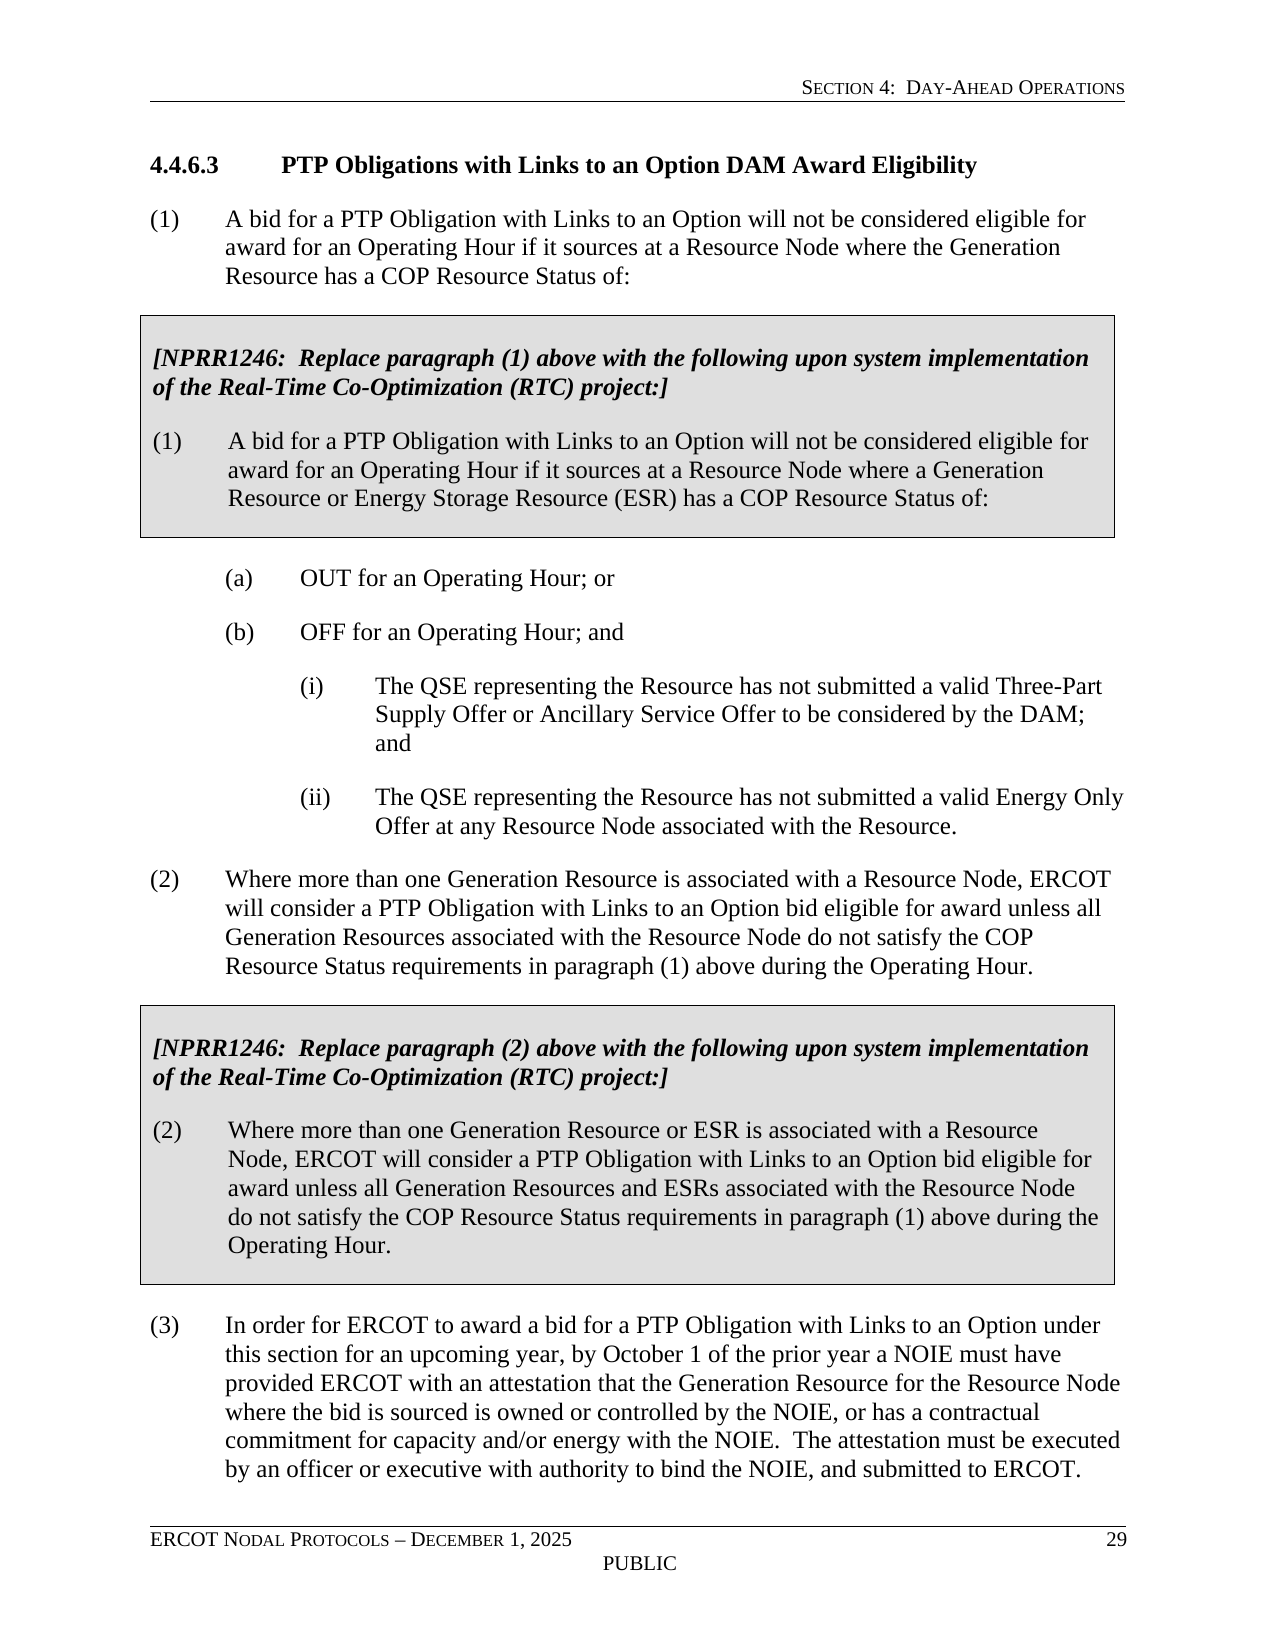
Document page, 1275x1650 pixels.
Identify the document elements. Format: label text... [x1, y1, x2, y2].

text (ii) The QSE representing the Resource has not submitted a valid Energy Only Offer at any Resource Node associated with the Resource. [300, 782, 1125, 839]
table_header [NPRR1246: Replace paragraph (2) above with the following upon system implementation of the Real-Time Co-Optimization (RTC) project:] (2) Where more than one Generation Resource or ESR is associated with a Resource Node, ERCOT will consider a PTP Obligation with Links to an Option bid eligible for award unless all Generation Resources and ESRs associated with the Resource Node do not satisfy the COP Resource Status requirements in paragraph (1) above during the Operating Hour. [141, 1006, 1114, 1284]
text (2) Where more than one Generation Resource is associated with a Resource Node, ERCOT will consider a PTP Obligation with Links to an Option bid eligible for award unless all Generation Resources associated with the Resource Node do not satisfy the COP Resource Status requirements in paragraph (1) above during the Operating Hour. [150, 864, 1125, 979]
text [150, 1310, 1125, 1483]
table_header [NPRR1246: Replace paragraph (1) above with the following upon system implementation of the Real-Time Co-Optimization (RTC) project:] (1) A bid for a PTP Obligation with Links to an Option will not be considered eligible for award for an Operating Hour if it sources at a Resource Node where a Generation Resource or Energy Storage Resource (ESR) has a COP Resource Status of: [141, 316, 1114, 537]
text (a) OUT for an Operating Hour; or [150, 563, 1125, 592]
text 4.4.6.3 PTP Obligations with Links to an Option DAM Award Eligibility [150, 150, 1125, 179]
text (i) The QSE representing the Resource has not submitted a valid Three-Part Supply Offer or Ancillary Service Offer to be considered by the DAM; and [300, 671, 1125, 757]
text (b) OFF for an Operating Hour; and [225, 617, 1125, 646]
text (1) A bid for a PTP Obligation with Links to an Option will not be considered eligible for award for an Operating Hour if it sources at a Resource Node where the Generation Resource has a COP Resource Status of: [150, 204, 1125, 290]
